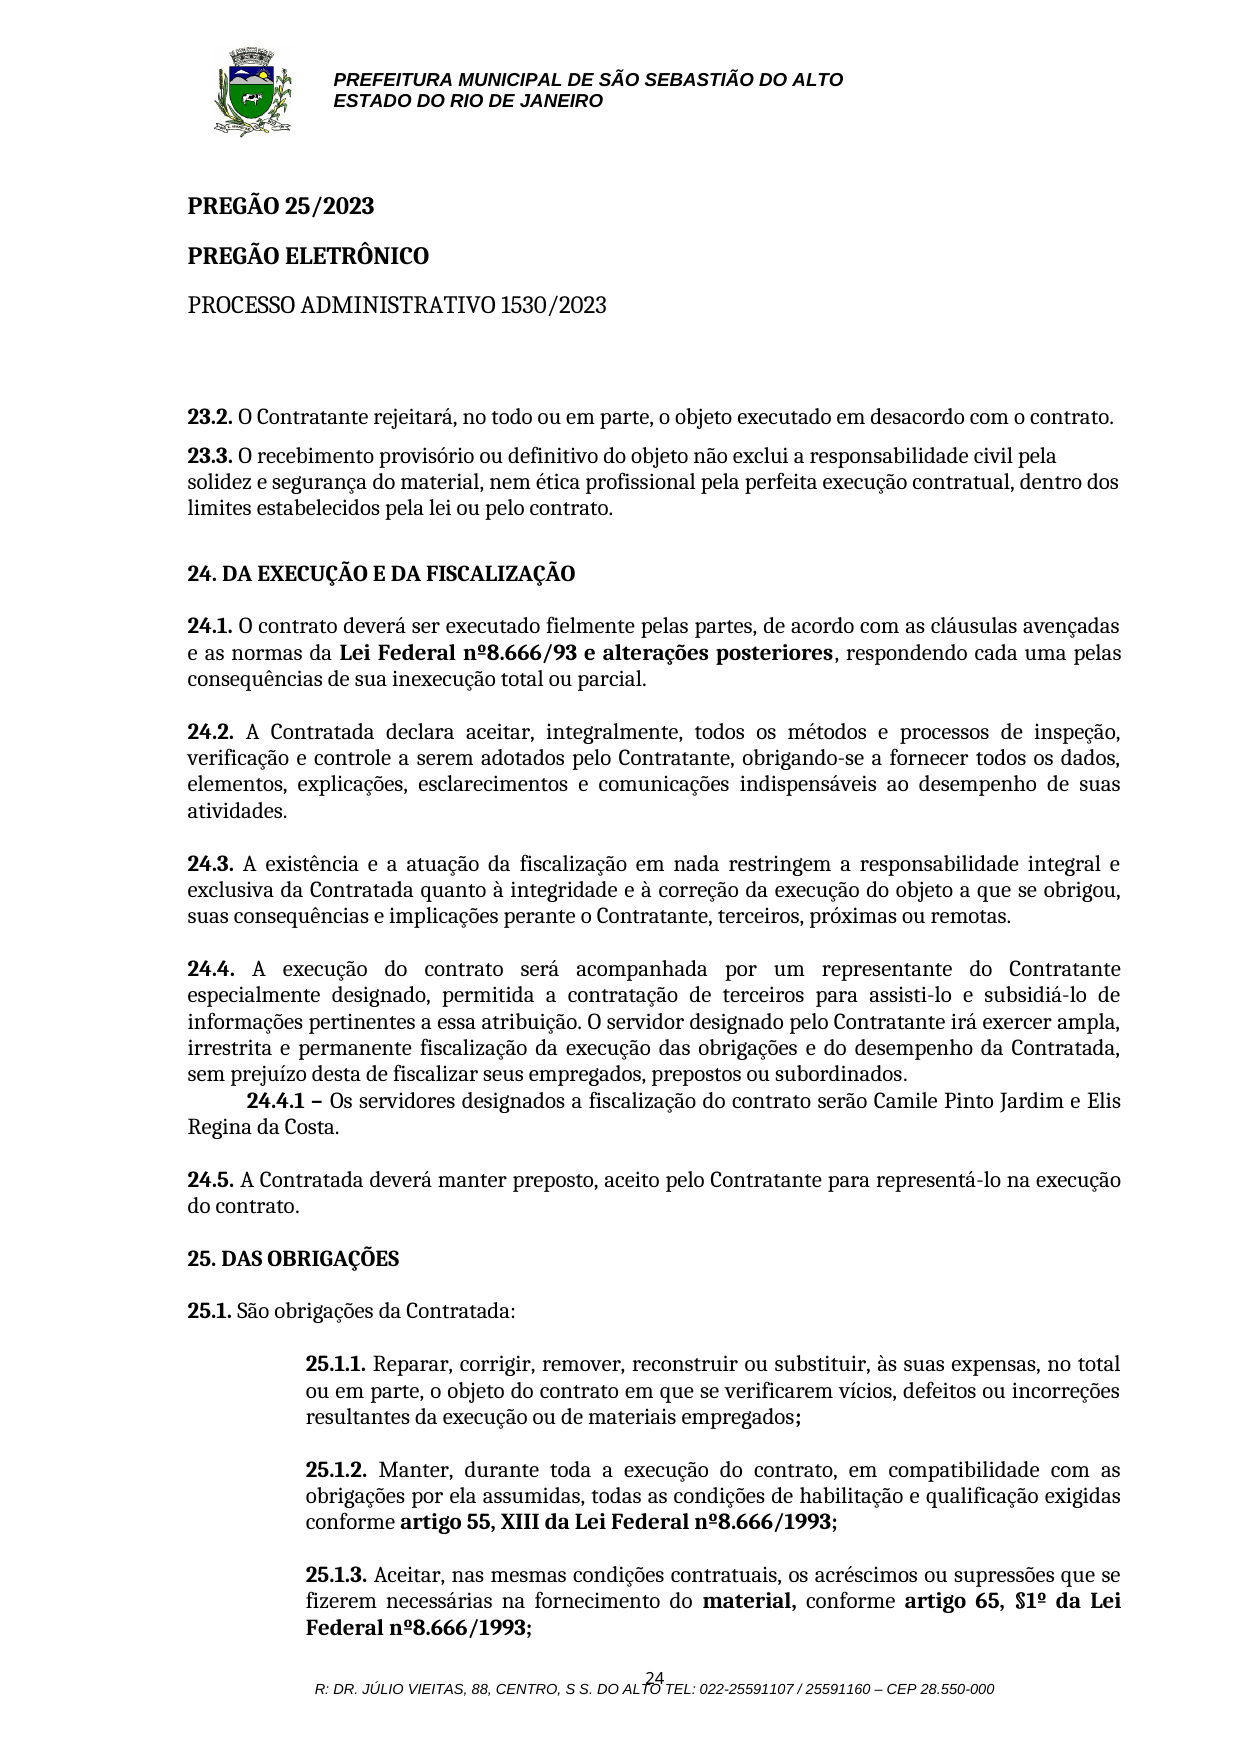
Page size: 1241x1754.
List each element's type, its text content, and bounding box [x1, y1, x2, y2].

text 24.4. A execução do contrato será acompanhada por um representante do Contratante especialmente designado, permitida a contratação de terceiros para assisti-lo e subsidiá-lo de informações pertinentes a essa atribuição. O servidor designado pelo Contratante irá exercer ampla, irrestrita e permanente fiscalização da execução das obrigações e do desempenho da Contratada, sem prejuízo desta de fiscalizar seus empregados, prepostos ou subordinados. [187, 956, 1122, 1087]
text 24.4.1 – Os servidores designados a fiscalização do contrato serão Camile Pinto Jardim e Elis Regina da Costa. [187, 1087, 1122, 1140]
picture [213, 44, 293, 139]
text 25. DAS OBRIGAÇÕES [187, 1246, 1122, 1272]
text 24. DA EXECUÇÃO E DA FISCALIZAÇÃO [187, 560, 1122, 587]
text 24.2. A Contratada declara aceitar, integralmente, todos os métodos e processos de inspeção, verificação e controle a serem adotados pelo Contratante, obrigando-se a fornecer todos os dados, elementos, explicações, esclarecimentos e comunicações indispensáveis ao desempenho de suas atividades. [187, 718, 1122, 824]
text 23.3. O recebimento provisório ou definitivo do objeto não exclui a responsabilidade civil pela solidez e segurança do material, nem ética profissional pela perfeita execução contratual, dentro dos limites estabelecidos pela lei ou pelo contrato. [187, 442, 1122, 522]
text 25.1. São obrigações da Contratada: [187, 1298, 1122, 1325]
text 24.1. O contrato deverá ser executado fielmente pelas partes, de acordo com as cláusulas avençadas e as normas da Lei Federal nº8.666/93 e alterações posteriores, respondendo cada uma pelas consequências de sua inexecução total ou parcial. [187, 613, 1122, 692]
list 25.1.2. Manter, durante toda a execução do contrato, em compatibilidade com as obrigações por ela assumidas, todas as condições de habilitação e qualificação exigidas conforme artigo 55, XIII da Lei Federal nº8.666/1993; [306, 1456, 1122, 1536]
list 25.1.3. Aceitar, nas mesmas condições contratuais, os acréscimos ou supressões que se fizerem necessárias na fornecimento do material, conforme artigo 65, §1º da Lei Federal nº8.666/1993; [306, 1562, 1122, 1641]
text 24.5. A Contratada deverá manter preposto, aceito pelo Contratante para representá-lo na execução do contrato. [187, 1167, 1122, 1219]
text 23.2. O Contratante rejeitará, no todo ou em parte, o objeto executado em desacordo com o contrato. [187, 404, 1122, 430]
text 25.1.1. Reparar, corrigir, remover, reconstruir ou substituir, às suas expensas, no total ou em parte, o objeto do contrato em que se verificarem vícios, defeitos ou incorreções resultantes da execução ou de materiais empregados; [306, 1351, 1122, 1430]
text 24.3. A existência e a atuação da fiscalização em nada restringem a responsabilidade integral e exclusiva da Contratada quanto à integridade e à correção da execução do objeto a que se obrigou, suas consequências e implicações perante o Contratante, terceiros, próximas ou remotas. [187, 850, 1122, 929]
